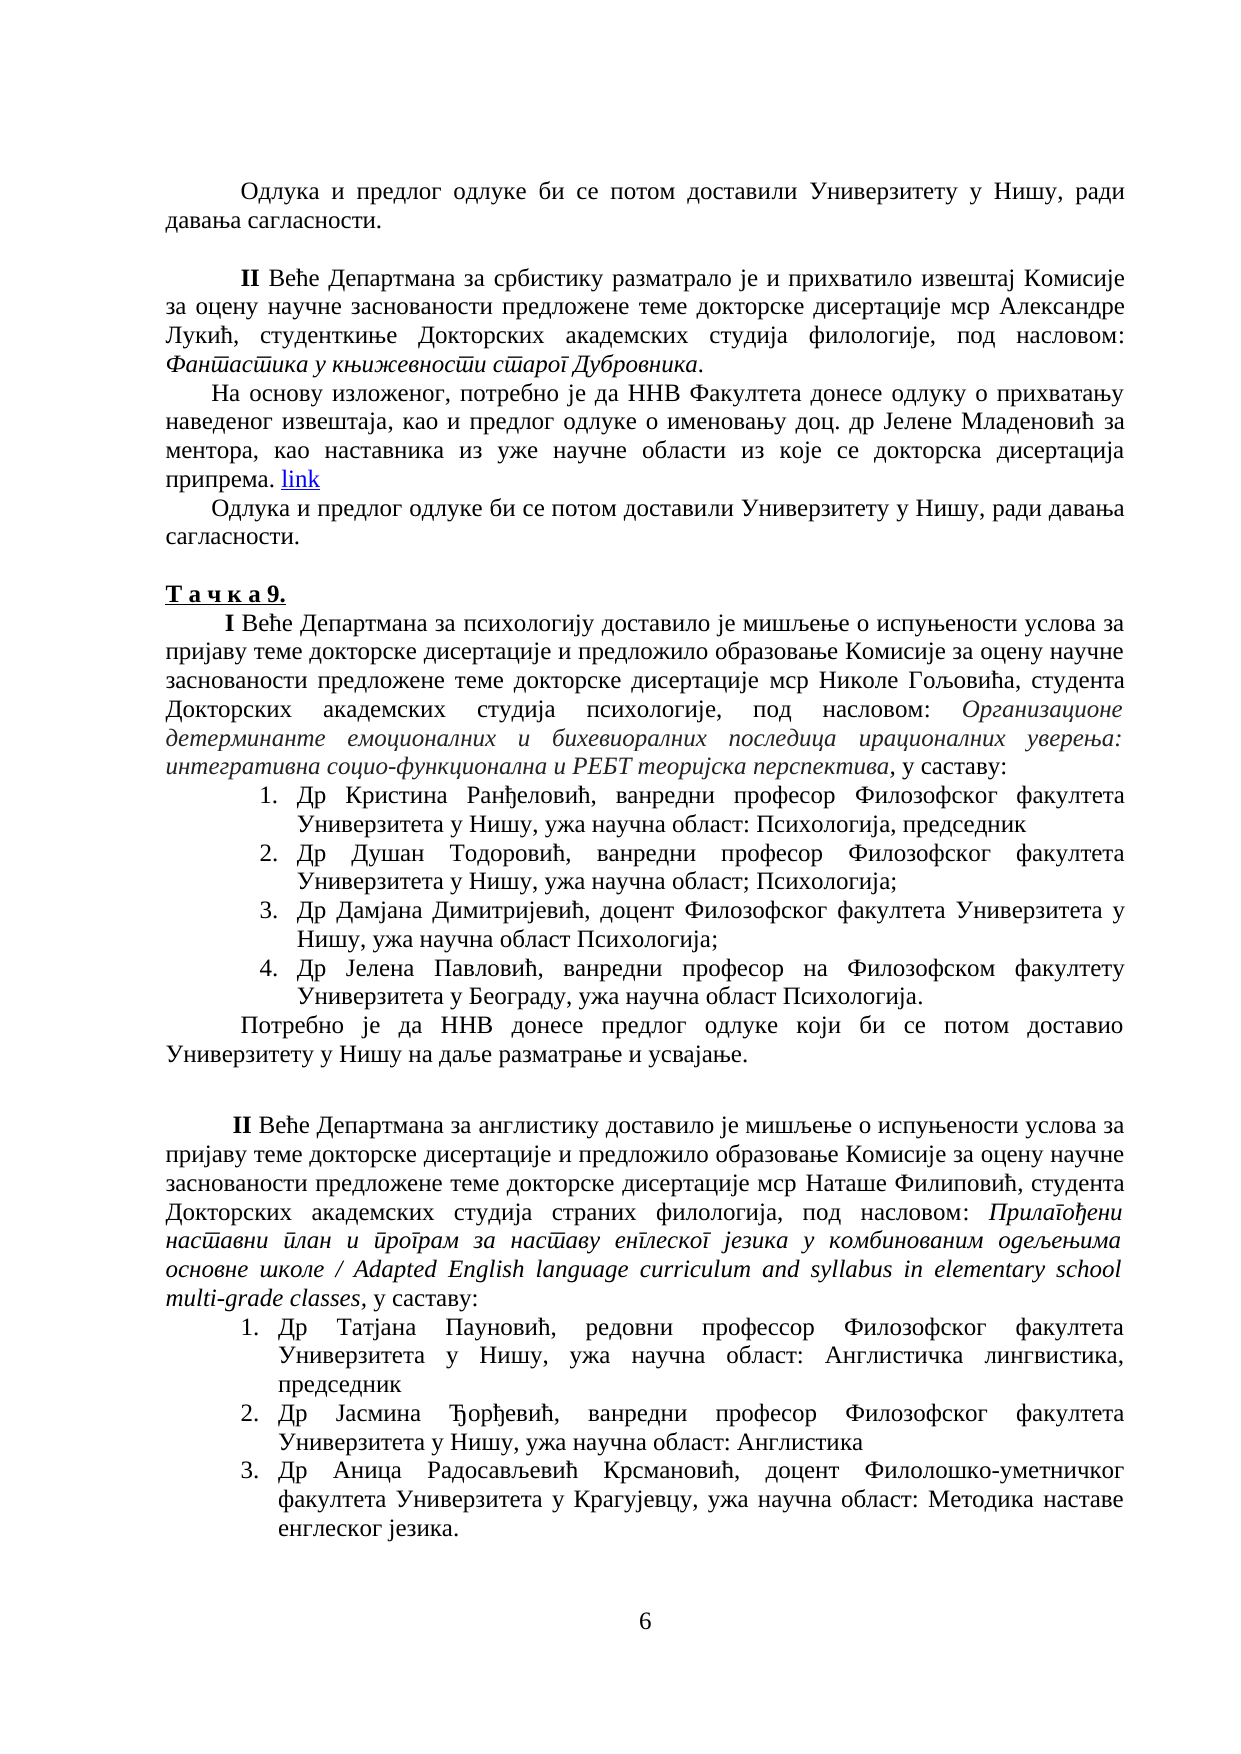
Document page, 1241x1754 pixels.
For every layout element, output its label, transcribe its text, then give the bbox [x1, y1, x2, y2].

list Др Кристина Ранђеловић, ванредни професор Филозофског факултета Универзитета у Нишу, ужа научна област: Психологија, председник [259, 780, 1125, 838]
text Т а ч к а 9. [165, 579, 1125, 608]
list Др Татјана Пауновић, редовни профессор Филозофског факултета Универзитета у Нишу, ужа научна област: Англистичка лингвистика, председник [240, 1312, 1125, 1398]
list Др Дамјана Димитријевић, доцент Филозофског факултета Универзитета у Нишу, ужа научна област Психологија; [259, 895, 1125, 953]
text Одлука и предлог одлуке би се потом доставили Универзитету у Нишу, ради давања сагласности. [165, 176, 1125, 234]
text II Веће Департмана за англистику доставило је мишљење о испуњености услова за пријаву теме докторске дисертације и предложило образовање Комисије за оцену научне заснованости предложене теме докторске дисертације мср Наташе Филиповић, студента Докторских академских студија страних филологија, под насловом: Прилагођени наставни план и програм за наставу енглеског језика у комбинованим одељењима основне школе / Adapted English language curriculum and syllabus in elementary school multi-grade classes, у саставу: [165, 1111, 1125, 1312]
list Др Душан Тодоровић, ванредни професор Филозофског факултета Универзитета у Нишу, ужа научна област; Психологија; [259, 838, 1125, 895]
text На основу изложеног, потребно је да ННВ Факултета донесе одлуку о прихватању наведеног извештаја, као и предлог одлуке о именовању доц. др Јелене Младеновић за ментора, као наставника из уже научне области из које се докторска дисертација припрема. link [165, 378, 1125, 493]
list Др Јасмина Ђорђевић, ванредни професор Филозофског факултета Универзитета у Нишу, ужа научна област: Англистика [240, 1398, 1125, 1456]
text II Већe Департмана за србистику разматрало је и прихватило извештај Комисије за оцену научне заснованости предложене теме докторске дисертације мср Александре Лукић, студенткиње Докторских академских студија филологије, под насловом: Фантастика у књижевности старог Дубровника. [165, 263, 1125, 378]
text Потребно је да ННВ донесе предлог одлуке који би се потом доставио Универзитету у Нишу на даље разматрање и усвајање. [165, 1010, 1125, 1068]
text Одлука и предлог одлуке би се потом доставили Универзитету у Нишу, ради давања сагласности. [165, 493, 1125, 550]
text I Веће Департмана за психологију доставило је мишљење о испуњености услова за пријаву теме докторске дисертације и предложило образовање Комисије за оцену научне заснованости предложене теме докторске дисертације мср Николе Гољовића, студента Докторских академских студија психологије, под насловом: Организационе детерминанте емоционалних и бихевиоралних последица ирационалних уверења: интегративна социо-функционална и РЕБТ теоријска перспектива, у саставу: [165, 608, 1125, 780]
list Др Јелена Павловић, ванредни професор на Филозофском факултету Универзитета у Београду, ужа научна област Психологија. [259, 953, 1125, 1010]
list Др Аница Радосављевић Крсмановић, доцент Филолошко-уметничког факултета Универзитета у Крагујевцу, ужа научна област: Методика наставе енглеског језика. [240, 1456, 1125, 1542]
